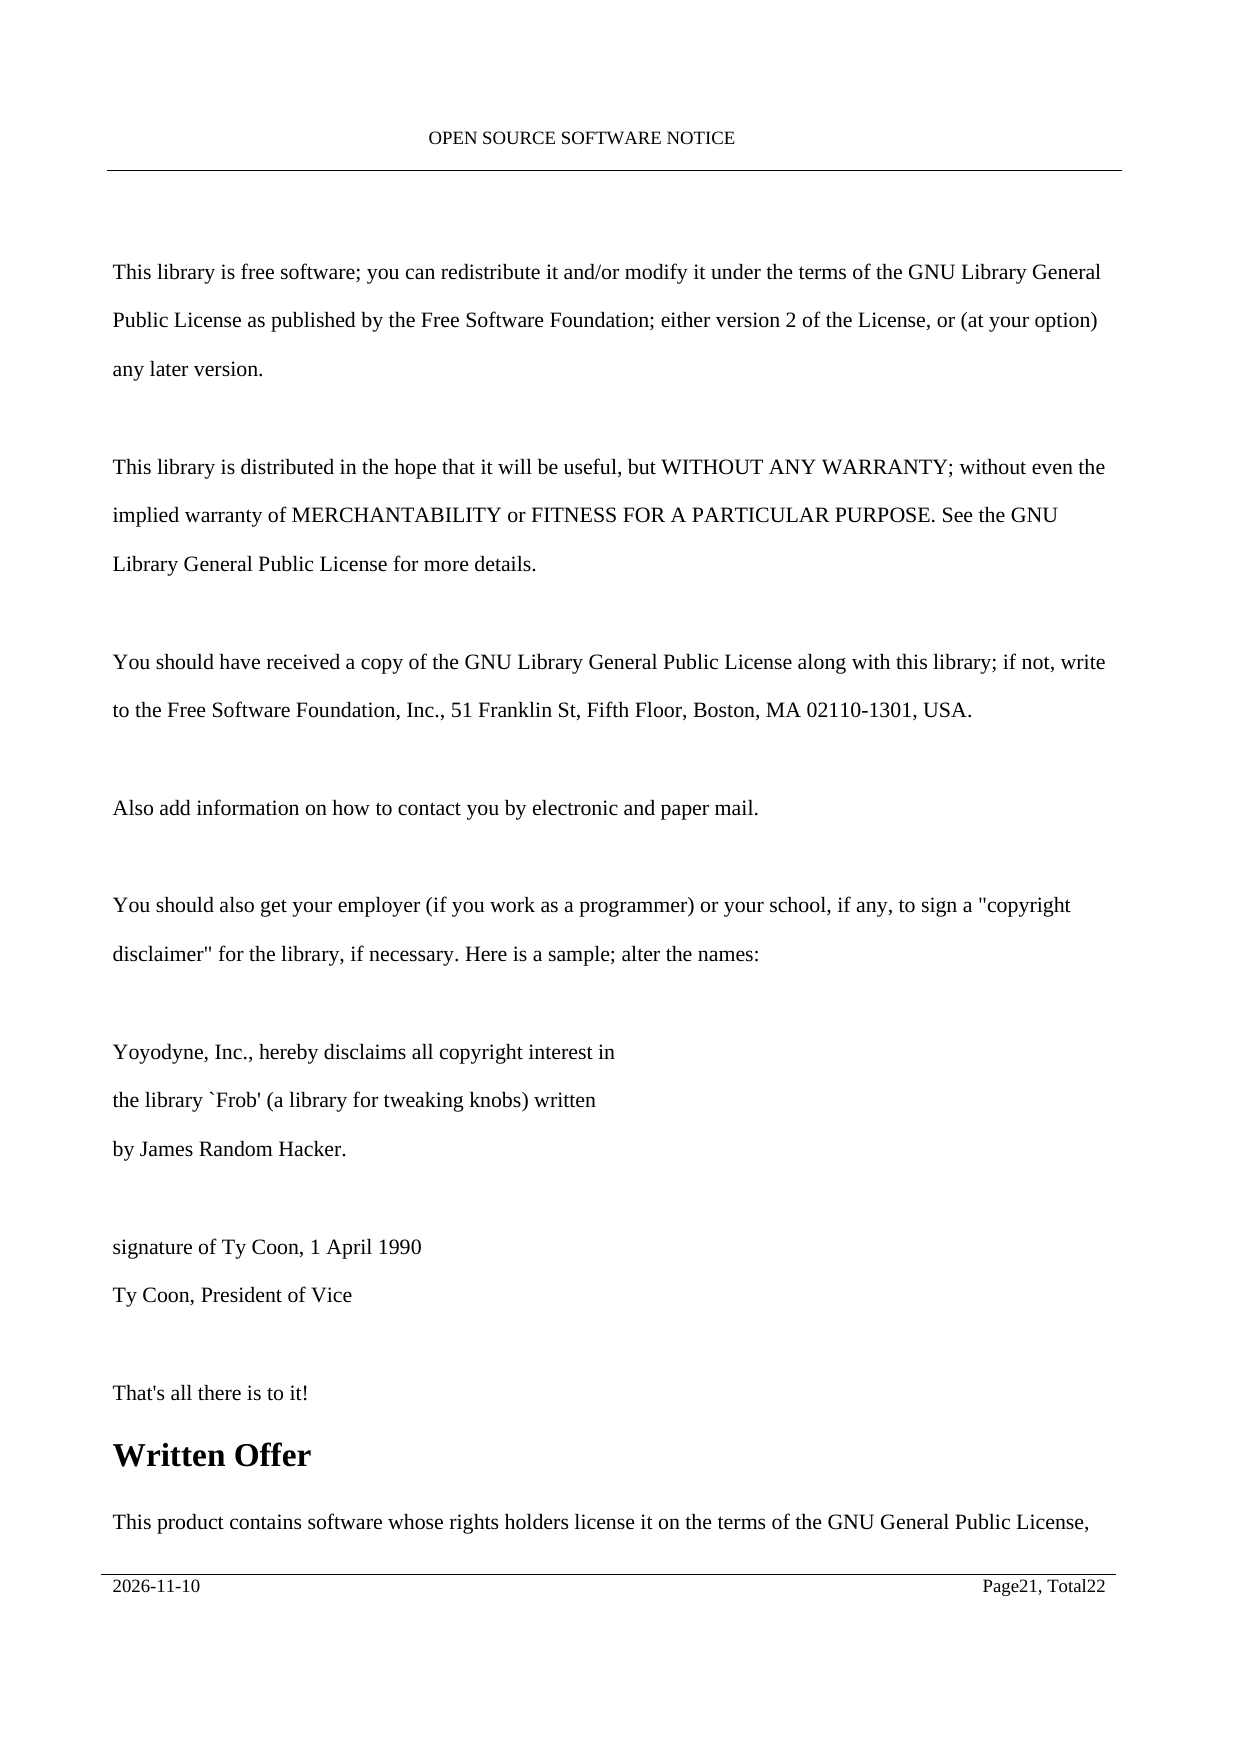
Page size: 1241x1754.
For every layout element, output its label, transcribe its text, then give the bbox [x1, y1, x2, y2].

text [112, 1506, 1128, 1538]
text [112, 206, 1128, 1409]
text Written Offer [112, 1421, 1128, 1486]
